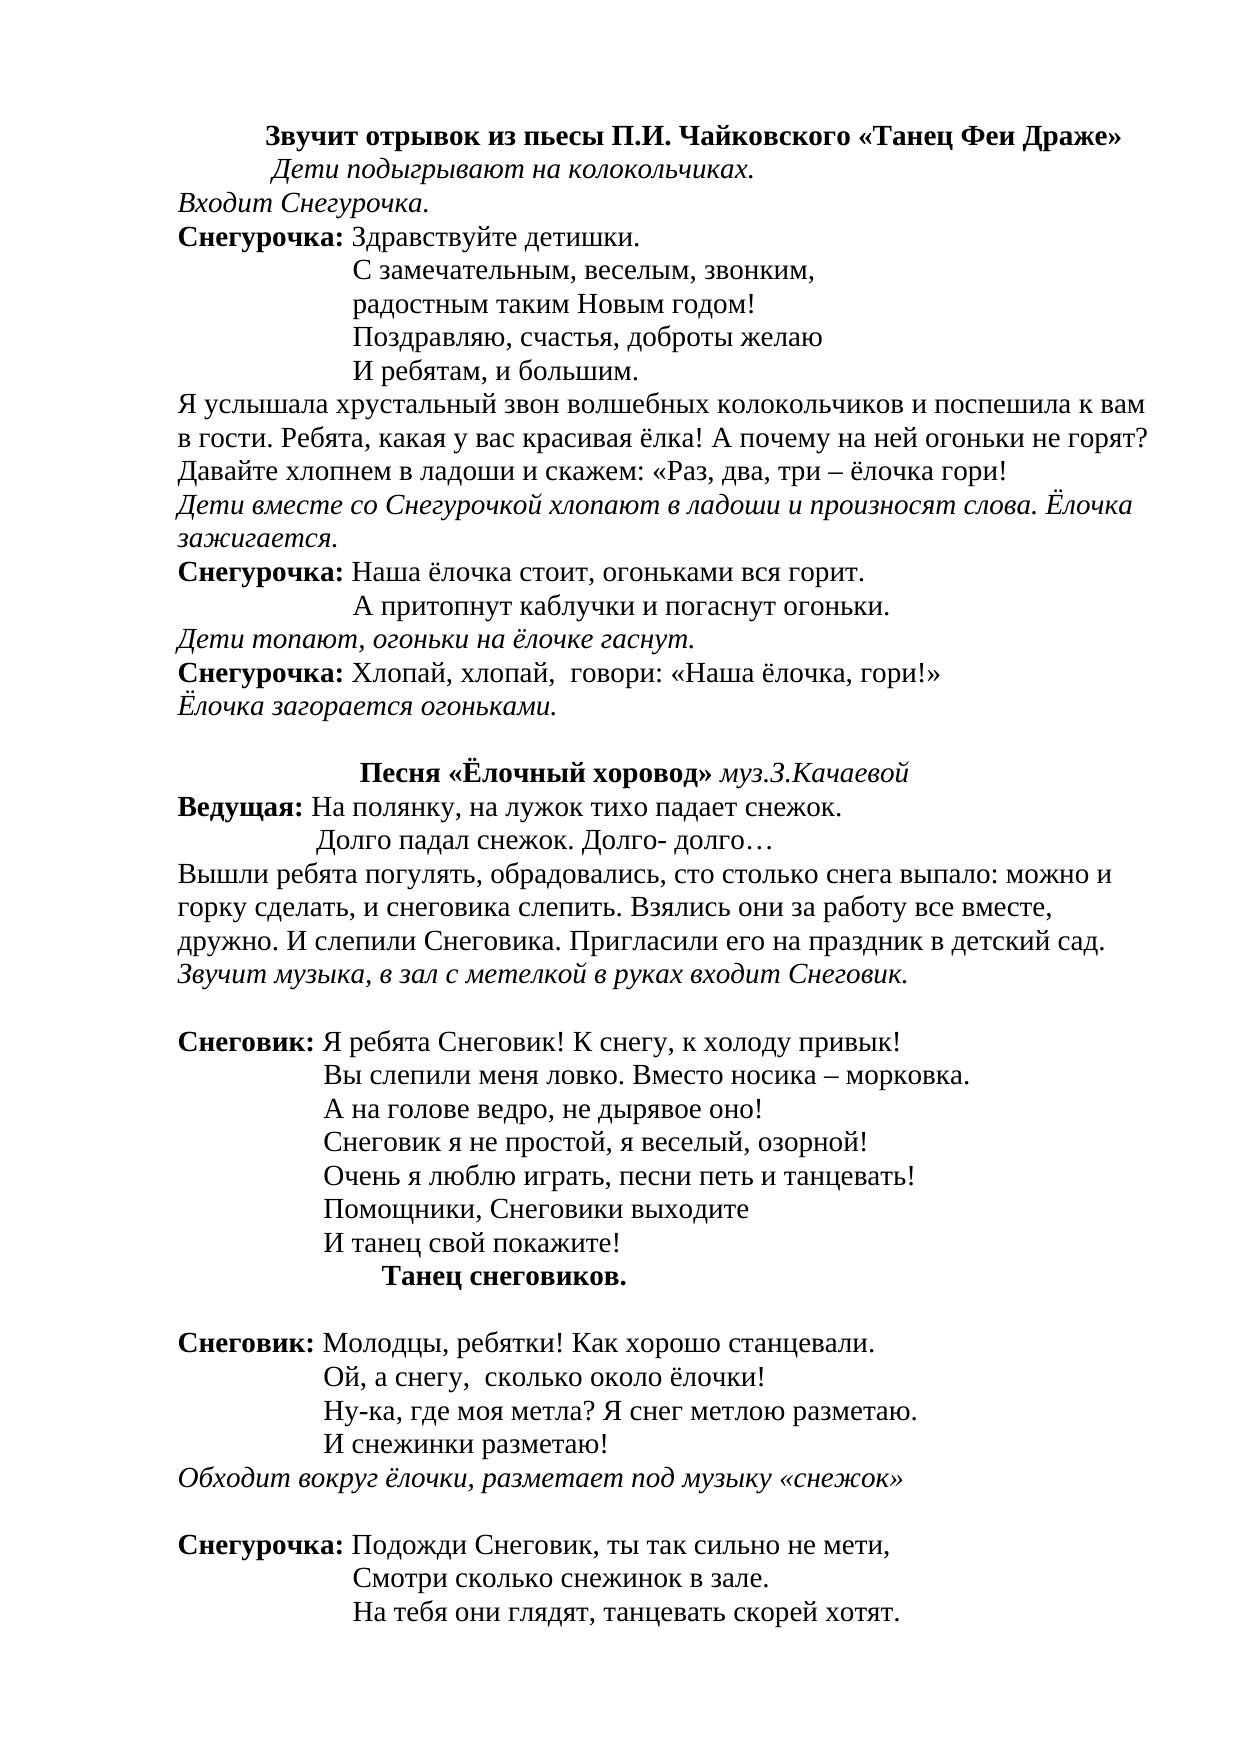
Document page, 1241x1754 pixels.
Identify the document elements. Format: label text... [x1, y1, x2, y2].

text Снегурочка: Здравствуйте детишки. [177, 219, 1152, 252]
text Ведущая: На полянку, на лужок тихо падает снежок. [177, 789, 1152, 822]
text И снежинки разметаю! [177, 1426, 1152, 1460]
text Снегурочка: Хлопай, хлопай, говори: «Наша ёлочка, гори!» [177, 655, 1152, 688]
text Дети подыгрывают на колокольчиках. [177, 152, 1152, 185]
text Ёлочка загорается огоньками. [177, 688, 1152, 722]
text Обходит вокруг ёлочки, разметает под музыку «снежок» [177, 1460, 1152, 1493]
text Снеговик: Молодцы, ребятки! Как хорошо станцевали. [177, 1326, 1152, 1359]
text С замечательным, веселым, звонким, [177, 252, 1152, 286]
text Помощники, Снеговики выходите [177, 1191, 1152, 1225]
text Ой, а снегу, сколько около ёлочки! [177, 1359, 1152, 1393]
text Я услышала хрустальный звон волшебных колокольчиков и поспешила к вам в гости. Ребята, какая у вас красивая ёлка! А почему на ней огоньки не горят? Давайте хлопнем в ладоши и скажем: «Раз, два, три – ёлочка гори! [177, 386, 1152, 487]
text Снегурочка: Наша ёлочка стоит, огоньками вся горит. [177, 554, 1152, 588]
text А на голове ведро, не дырявое оно! [177, 1091, 1152, 1124]
text Песня «Ёлочный хоровод» муз.З.Качаевой [177, 755, 1152, 789]
text Вышли ребята погулять, обрадовались, сто столько снега выпало: можно и горку сделать, и снеговика слепить. Взялись они за работу все вместе, дружно. И слепили Снеговика. Пригласили его на праздник в детский сад. [177, 856, 1152, 957]
text Вы слепили меня ловко. Вместо носика – морковка. [177, 1057, 1152, 1091]
text Ну-ка, где моя метла? Я снег метлою разметаю. [177, 1393, 1152, 1426]
text И танец свой покажите! [177, 1225, 1152, 1258]
text Звучит отрывок из пьесы П.И. Чайковского «Танец Феи Драже» [177, 118, 1152, 152]
text Снеговик я не простой, я веселый, озорной! [177, 1124, 1152, 1158]
text На тебя они глядят, танцевать скорей хотят. [177, 1594, 1152, 1627]
text Снеговик: Я ребята Снеговик! К снегу, к холоду привык! [177, 1024, 1152, 1057]
text Дети вместе со Снегурочкой хлопают в ладоши и произносят слова. Ёлочка зажигается. [177, 487, 1152, 554]
text Поздравляю, счастья, доброты желаю [177, 319, 1152, 353]
text Снегурочка: Подожди Снеговик, ты так сильно не мети, [177, 1527, 1152, 1560]
text Очень я люблю играть, песни петь и танцевать! [177, 1158, 1152, 1191]
text Танец снеговиков. [177, 1258, 1152, 1292]
text Звучит музыка, в зал с метелкой в руках входит Снеговик. [177, 957, 1152, 990]
text Смотри сколько снежинок в зале. [177, 1560, 1152, 1594]
text Входит Снегурочка. [177, 185, 1152, 219]
text И ребятам, и большим. [177, 353, 1152, 386]
text А притопнут каблучки и погаснут огоньки. [177, 588, 1152, 621]
text Долго падал снежок. Долго- долго… [177, 822, 1152, 856]
text радостным таким Новым годом! [177, 286, 1152, 319]
text Дети топают, огоньки на ёлочке гаснут. [177, 621, 1152, 655]
